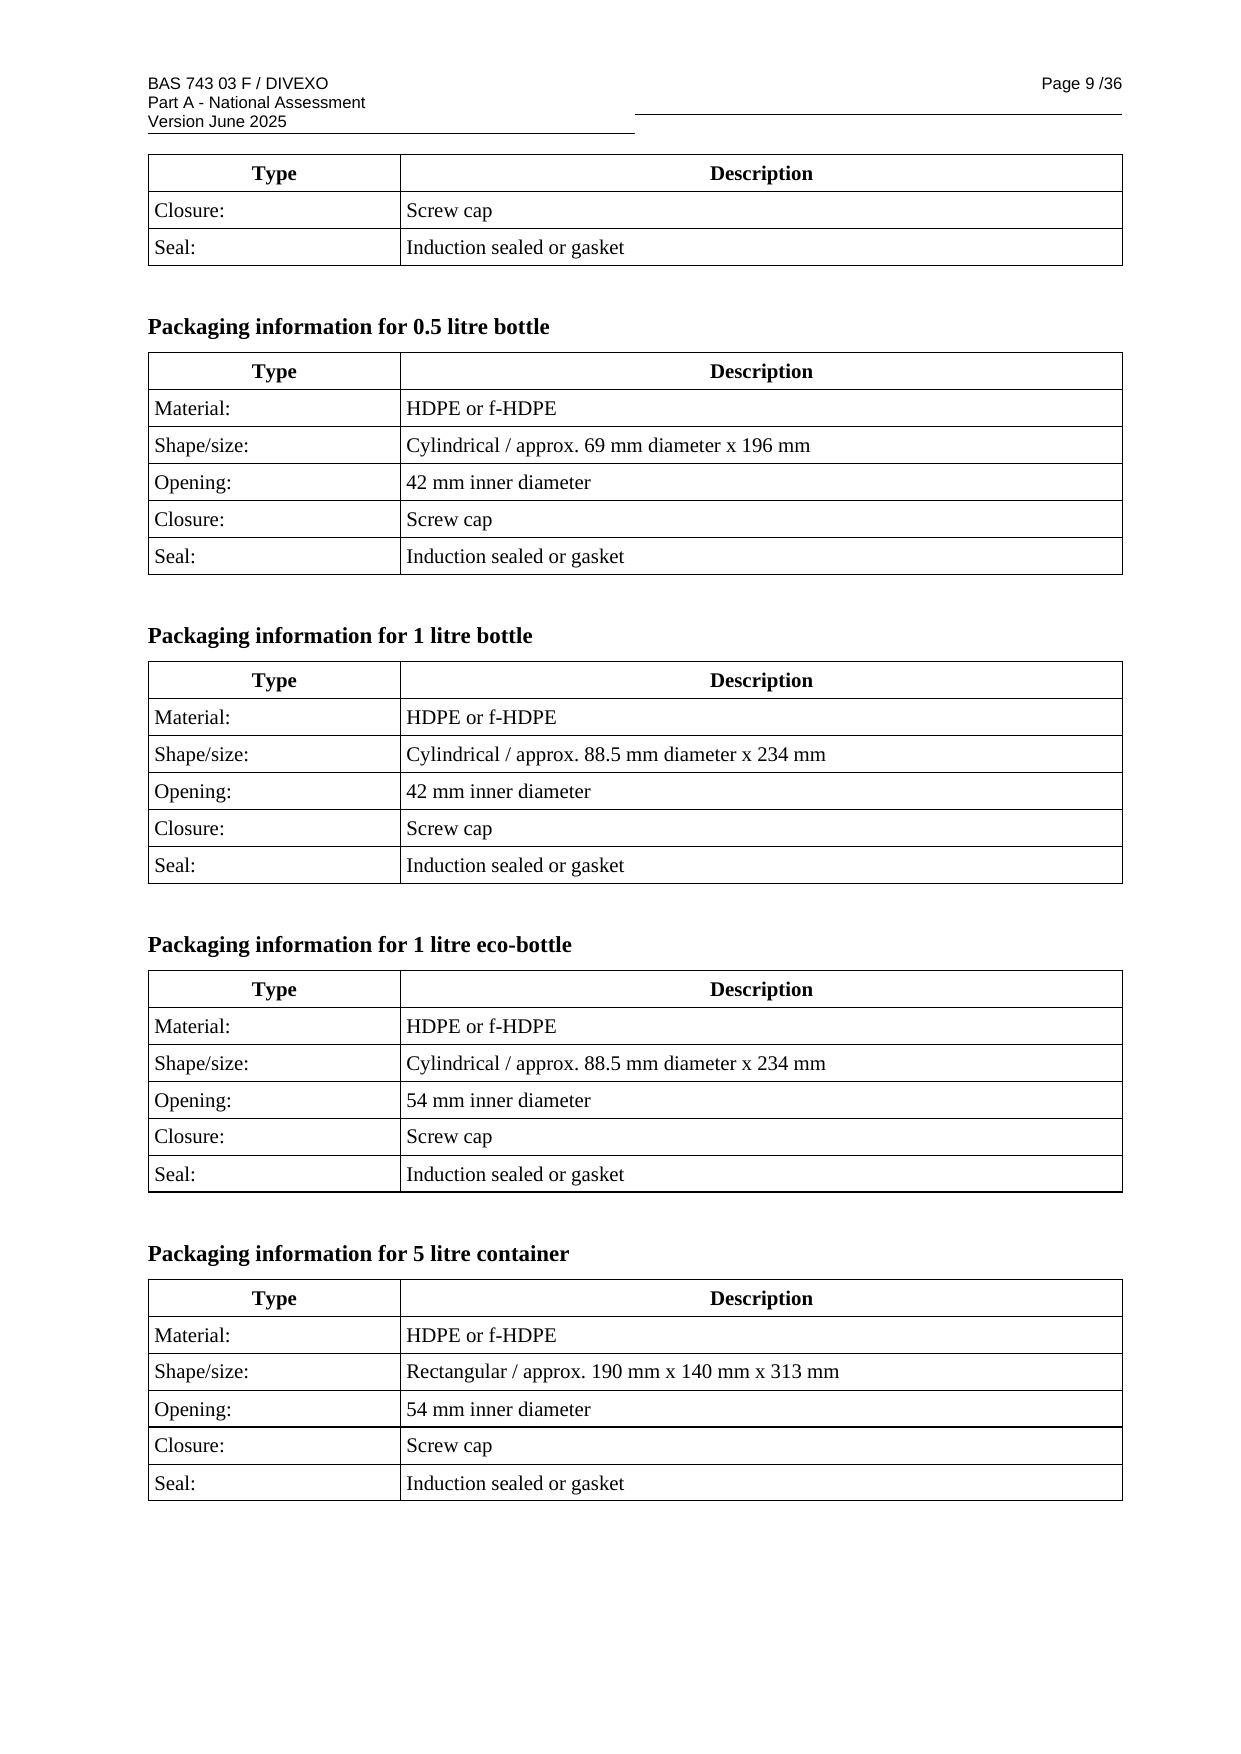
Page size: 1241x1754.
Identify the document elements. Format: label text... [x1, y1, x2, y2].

table_cell Induction sealed or gasket [401, 538, 1122, 573]
table_cell 54 mm inner diameter [401, 1082, 1122, 1117]
table_cell HDPE or f-HDPE [401, 1008, 1122, 1043]
table_cell Screw cap [401, 810, 1122, 846]
table_cell Induction sealed or gasket [401, 1156, 1122, 1191]
table_cell Shape/size: [149, 1354, 400, 1389]
table_cell Closure: [149, 1119, 400, 1154]
table_cell Material: [149, 699, 400, 734]
text Packaging information for 5 litre container [148, 1240, 1122, 1266]
table_cell 42 mm inner diameter [401, 773, 1122, 808]
table_cell Screw cap [401, 501, 1122, 537]
table_header Description [401, 353, 1122, 389]
table_cell Shape/size: [149, 1045, 400, 1081]
table_header Description [401, 662, 1122, 698]
table_cell Cylindrical / approx. 69 mm diameter x 196 mm [401, 427, 1122, 463]
text Packaging information for 1 litre eco-bottle [148, 931, 1122, 957]
table_cell Rectangular / approx. 190 mm x 140 mm x 313 mm [401, 1354, 1122, 1389]
table_cell HDPE or f-HDPE [401, 1317, 1122, 1352]
table_cell HDPE or f-HDPE [401, 390, 1122, 426]
table_cell Opening: [149, 1082, 400, 1117]
table_header Description [401, 971, 1122, 1007]
table_cell Closure: [149, 501, 400, 537]
table_cell Cylindrical / approx. 88.5 mm diameter x 234 mm [401, 1045, 1122, 1081]
table_cell Shape/size: [149, 427, 400, 463]
table_cell Screw cap [401, 192, 1122, 228]
table_cell Screw cap [401, 1119, 1122, 1154]
table_cell Closure: [149, 1428, 400, 1463]
table_header Type [149, 1280, 400, 1316]
table_cell Seal: [149, 1156, 400, 1191]
table_header Type [149, 155, 400, 191]
table_cell HDPE or f-HDPE [401, 699, 1122, 734]
table_cell Induction sealed or gasket [401, 1465, 1122, 1500]
table_cell Opening: [149, 464, 400, 499]
table_cell Closure: [149, 192, 400, 228]
table_cell Material: [149, 1317, 400, 1352]
table_cell 42 mm inner diameter [401, 464, 1122, 499]
table_cell Seal: [149, 1465, 400, 1500]
table_header Description [401, 155, 1122, 191]
table_cell Seal: [149, 538, 400, 573]
table_cell Seal: [149, 229, 400, 264]
table_cell Seal: [149, 847, 400, 882]
table_cell Material: [149, 390, 400, 426]
table_header Type [149, 353, 400, 389]
text Packaging information for 0.5 litre bottle [148, 313, 1122, 339]
text Packaging information for 1 litre bottle [148, 622, 1122, 648]
table_header Description [401, 1280, 1122, 1316]
table_cell Shape/size: [149, 736, 400, 772]
table_header Type [149, 662, 400, 698]
table_cell Opening: [149, 1391, 400, 1426]
table_cell Material: [149, 1008, 400, 1043]
table_cell Opening: [149, 773, 400, 808]
table_cell 54 mm inner diameter [401, 1391, 1122, 1426]
table_header Type [149, 971, 400, 1007]
table_cell Induction sealed or gasket [401, 229, 1122, 264]
table_cell Screw cap [401, 1428, 1122, 1463]
table_cell Induction sealed or gasket [401, 847, 1122, 882]
table_cell Closure: [149, 810, 400, 846]
table_cell Cylindrical / approx. 88.5 mm diameter x 234 mm [401, 736, 1122, 772]
